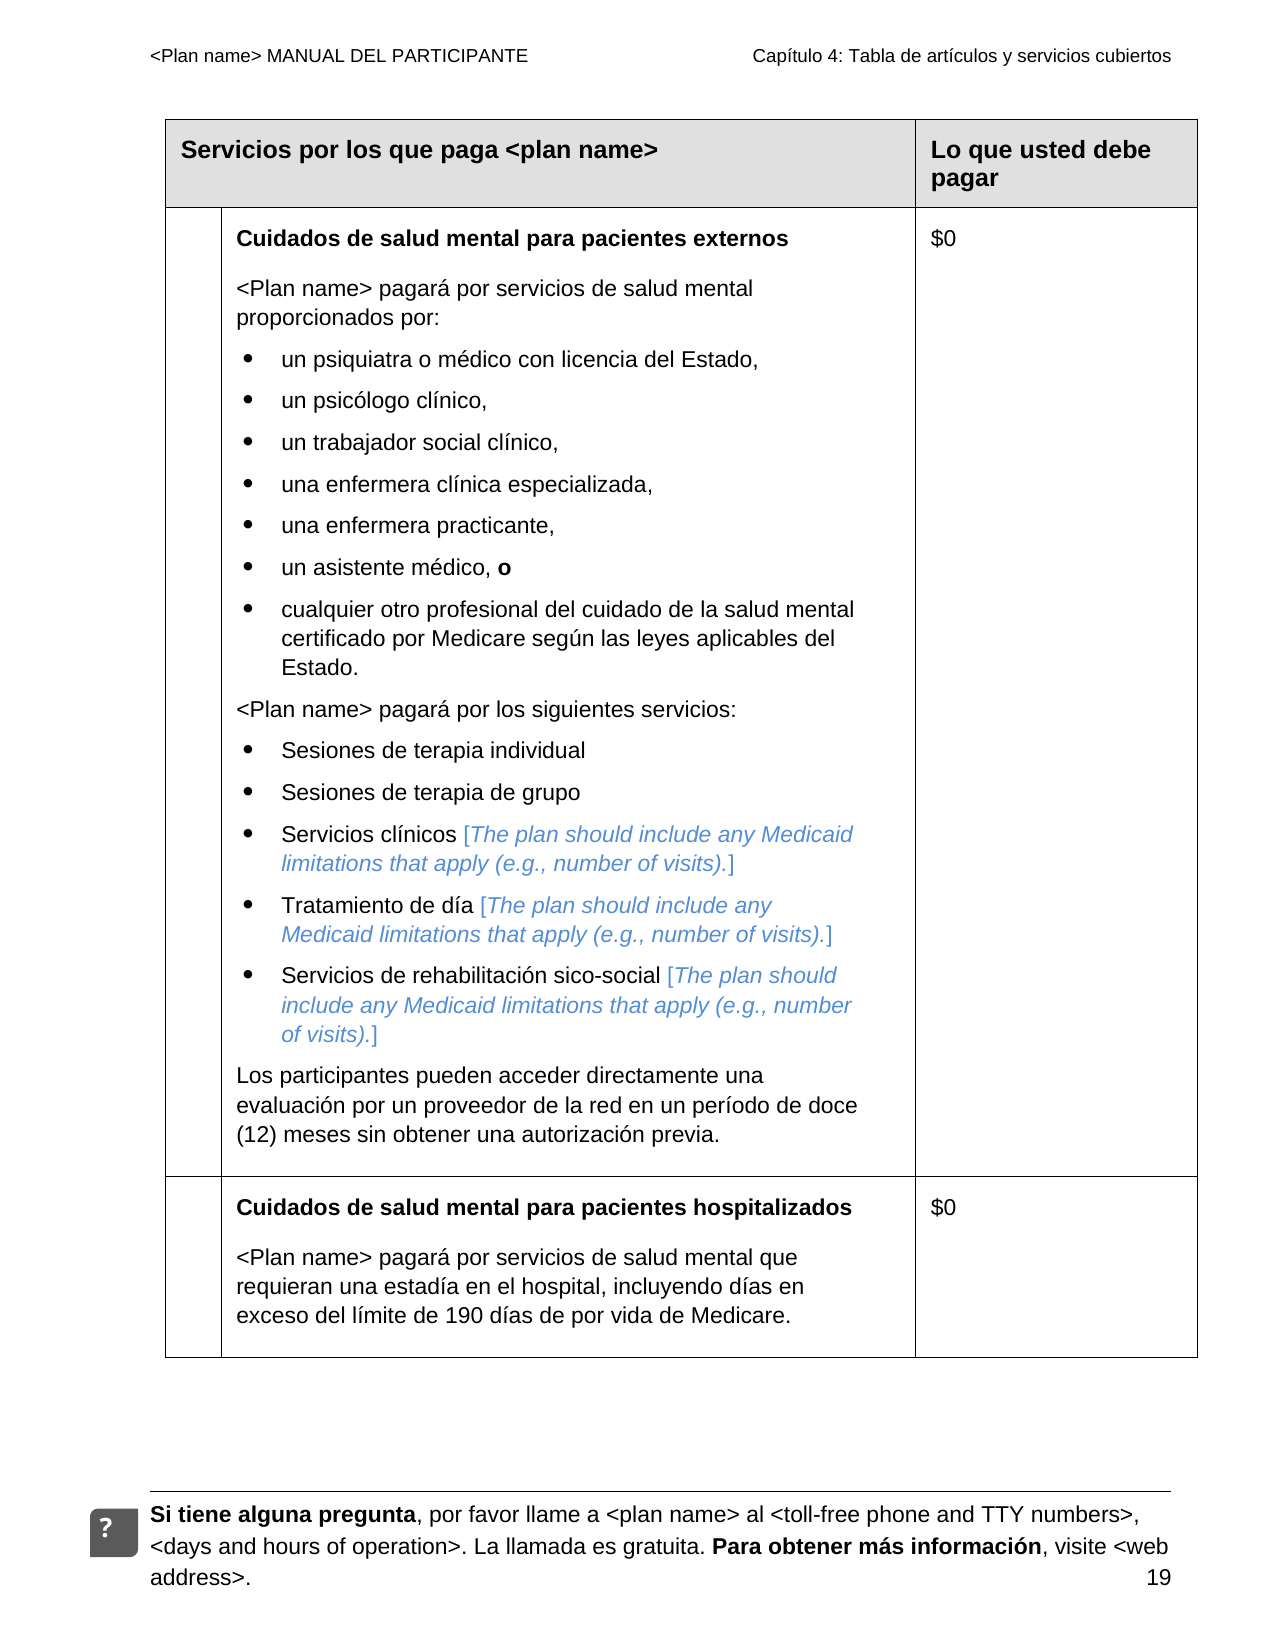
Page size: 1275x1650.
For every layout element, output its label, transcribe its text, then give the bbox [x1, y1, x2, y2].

table_cell Cuidados de salud mental para pacientes hospitalizados <Plan name> pagará por servicios de salud mental que requieran una estadía en el hospital, incluyendo días en exceso del límite de 190 días de por vida de Medicare. [222, 1177, 915, 1357]
table_cell $0 [916, 1177, 1197, 1357]
table_header Servicios por los que paga <plan name> [166, 120, 915, 207]
table_header Lo que usted debe pagar [916, 120, 1197, 207]
table_cell [166, 208, 221, 1176]
table_cell [166, 1177, 221, 1357]
table_cell Cuidados de salud mental para pacientes externos <Plan name> pagará por servicios de salud mental proporcionados por: un psiquiatra o médico con licencia del Estado, un psicólogo clínico, un trabajador social clínico, una enfermera clínica especializada, una enfermera practicante, un asistente médico, o cualquier otro profesional del cuidado de la salud mental certificado por Medicare según las leyes aplicables del Estado. <Plan name> pagará por los siguientes servicios: Sesiones de terapia individual Sesiones de terapia de grupo Servicios clínicos [The plan should include any Medicaid limitations that apply (e.g., number of visits).] Tratamiento de día [The plan should include any Medicaid limitations that apply (e.g., number of visits).] Servicios de rehabilitación sico-social [The plan should include any Medicaid limitations that apply (e.g., number of visits).] Los participantes pueden acceder directamente una evaluación por un proveedor de la red en un período de doce (12) meses sin obtener una autorización previa. [222, 208, 915, 1176]
table_cell $0 [916, 208, 1197, 1176]
